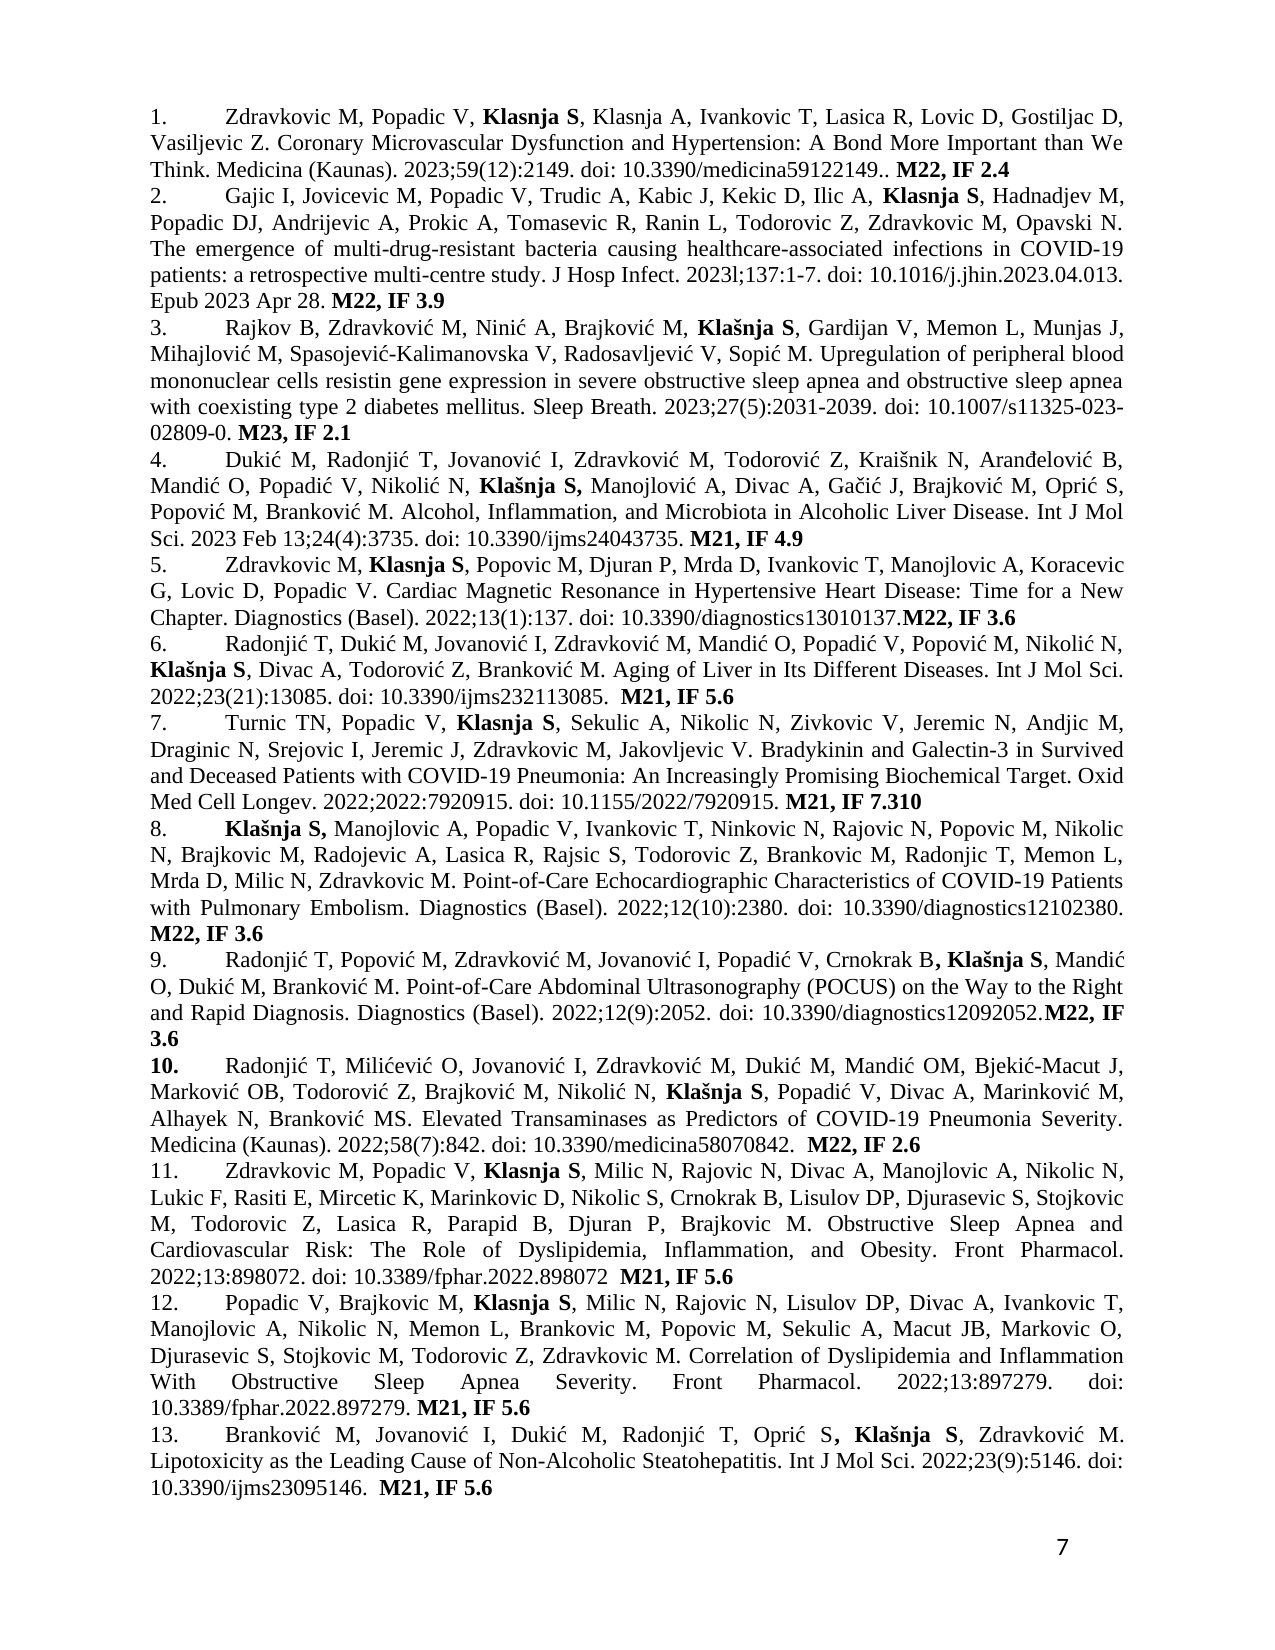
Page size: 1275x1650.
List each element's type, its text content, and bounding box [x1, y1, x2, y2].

list Turnic TN, Popadic V, Klasnja S, Sekulic A, Nikolic N, Zivkovic V, Jeremic N, Andjic M, Draginic N, Srejovic I, Jeremic J, Zdravkovic M, Jakovljevic V. Bradykinin and Galectin-3 in Survived and Deceased Patients with COVID-19 Pneumonia: An Increasingly Promising Biochemical Target. Oxid Med Cell Longev. 2022;2022:7920915. doi: 10.1155/2022/7920915. M21, IF 7.310 [150, 709, 1125, 815]
list Rajkov B, Zdravković M, Ninić A, Brajković M, Klašnja S, Gardijan V, Memon L, Munjas J, Mihajlović M, Spasojević-Kalimanovska V, Radosavljević V, Sopić M. Upregulation of peripheral blood mononuclear cells resistin gene expression in severe obstructive sleep apnea and obstructive sleep apnea with coexisting type 2 diabetes mellitus. Sleep Breath. 2023;27(5):2031-2039. doi: 10.1007/s11325-023-02809-0. M23, IF 2.1 [150, 314, 1125, 446]
list Gajic I, Jovicevic M, Popadic V, Trudic A, Kabic J, Kekic D, Ilic A, Klasnja S, Hadnadjev M, Popadic DJ, Andrijevic A, Prokic A, Tomasevic R, Ranin L, Todorovic Z, Zdravkovic M, Opavski N. The emergence of multi-drug-resistant bacteria causing healthcare-associated infections in COVID-19 patients: a retrospective multi-centre study. J Hosp Infect. 2023l;137:1-7. doi: 10.1016/j.jhin.2023.04.013. Epub 2023 Apr 28. M22, IF 3.9 [150, 182, 1125, 314]
list Dukić M, Radonjić T, Jovanović I, Zdravković M, Todorović Z, Kraišnik N, Aranđelović B, Mandić O, Popadić V, Nikolić N, Klašnja S, Manojlović A, Divac A, Gačić J, Brajković M, Oprić S, Popović M, Branković M. Alcohol, Inflammation, and Microbiota in Alcoholic Liver Disease. Int J Mol Sci. 2023 Feb 13;24(4):3735. doi: 10.3390/ijms24043735. M21, IF 4.9 [150, 446, 1125, 551]
list Zdravkovic M, Klasnja S, Popovic M, Djuran P, Mrda D, Ivankovic T, Manojlovic A, Koracevic G, Lovic D, Popadic V. Cardiac Magnetic Resonance in Hypertensive Heart Disease: Time for a New Chapter. Diagnostics (Basel). 2022;13(1):137. doi: 10.3390/diagnostics13010137.M22, IF 3.6 [150, 551, 1125, 630]
list Radonjić T, Milićević O, Jovanović I, Zdravković M, Dukić M, Mandić OM, Bjekić-Macut J, Marković OB, Todorović Z, Brajković M, Nikolić N, Klašnja S, Popadić V, Divac A, Marinković M, Alhayek N, Branković MS. Elevated Transaminases as Predictors of COVID-19 Pneumonia Severity. Medicina (Kaunas). 2022;58(7):842. doi: 10.3390/medicina58070842. M22, IF 2.6 [150, 1052, 1125, 1157]
list Branković M, Jovanović I, Dukić M, Radonjić T, Oprić S, Klašnja S, Zdravković M. Lipotoxicity as the Leading Cause of Non-Alcoholic Steatohepatitis. Int J Mol Sci. 2022;23(9):5146. doi: 10.3390/ijms23095146. M21, IF 5.6 [150, 1421, 1125, 1500]
list Zdravkovic M, Popadic V, Klasnja S, Milic N, Rajovic N, Divac A, Manojlovic A, Nikolic N, Lukic F, Rasiti E, Mircetic K, Marinkovic D, Nikolic S, Crnokrak B, Lisulov DP, Djurasevic S, Stojkovic M, Todorovic Z, Lasica R, Parapid B, Djuran P, Brajkovic M. Obstructive Sleep Apnea and Cardiovascular Risk: The Role of Dyslipidemia, Inflammation, and Obesity. Front Pharmacol. 2022;13:898072. doi: 10.3389/fphar.2022.898072 M21, IF 5.6 [150, 1157, 1125, 1289]
list Zdravkovic M, Popadic V, Klasnja S, Klasnja A, Ivankovic T, Lasica R, Lovic D, Gostiljac D, Vasiljevic Z. Coronary Microvascular Dysfunction and Hypertension: A Bond More Important than We Think. Medicina (Kaunas). 2023;59(12):2149. doi: 10.3390/medicina59122149.. M22, IF 2.4 [150, 103, 1125, 182]
list Popadic V, Brajkovic M, Klasnja S, Milic N, Rajovic N, Lisulov DP, Divac A, Ivankovic T, Manojlovic A, Nikolic N, Memon L, Brankovic M, Popovic M, Sekulic A, Macut JB, Markovic O, Djurasevic S, Stojkovic M, Todorovic Z, Zdravkovic M. Correlation of Dyslipidemia and Inflammation With Obstructive Sleep Apnea Severity. Front Pharmacol. 2022;13:897279. doi: 10.3389/fphar.2022.897279. M21, IF 5.6 [150, 1289, 1125, 1421]
list Radonjić T, Popović M, Zdravković M, Jovanović I, Popadić V, Crnokrak B, Klašnja S, Mandić O, Dukić M, Branković M. Point-of-Care Abdominal Ultrasonography (POCUS) on the Way to the Right and Rapid Diagnosis. Diagnostics (Basel). 2022;12(9):2052. doi: 10.3390/diagnostics12092052.M22, IF 3.6 [150, 946, 1125, 1052]
list Radonjić T, Dukić M, Jovanović I, Zdravković M, Mandić O, Popadić V, Popović M, Nikolić N, Klašnja S, Divac A, Todorović Z, Branković M. Aging of Liver in Its Different Diseases. Int J Mol Sci. 2022;23(21):13085. doi: 10.3390/ijms232113085. M21, IF 5.6 [150, 630, 1125, 709]
list Klašnja S, Manojlovic A, Popadic V, Ivankovic T, Ninkovic N, Rajovic N, Popovic M, Nikolic N, Brajkovic M, Radojevic A, Lasica R, Rajsic S, Todorovic Z, Brankovic M, Radonjic T, Memon L, Mrda D, Milic N, Zdravkovic M. Point-of-Care Echocardiographic Characteristics of COVID-19 Patients with Pulmonary Embolism. Diagnostics (Basel). 2022;12(10):2380. doi: 10.3390/diagnostics12102380. M22, IF 3.6 [150, 815, 1125, 946]
